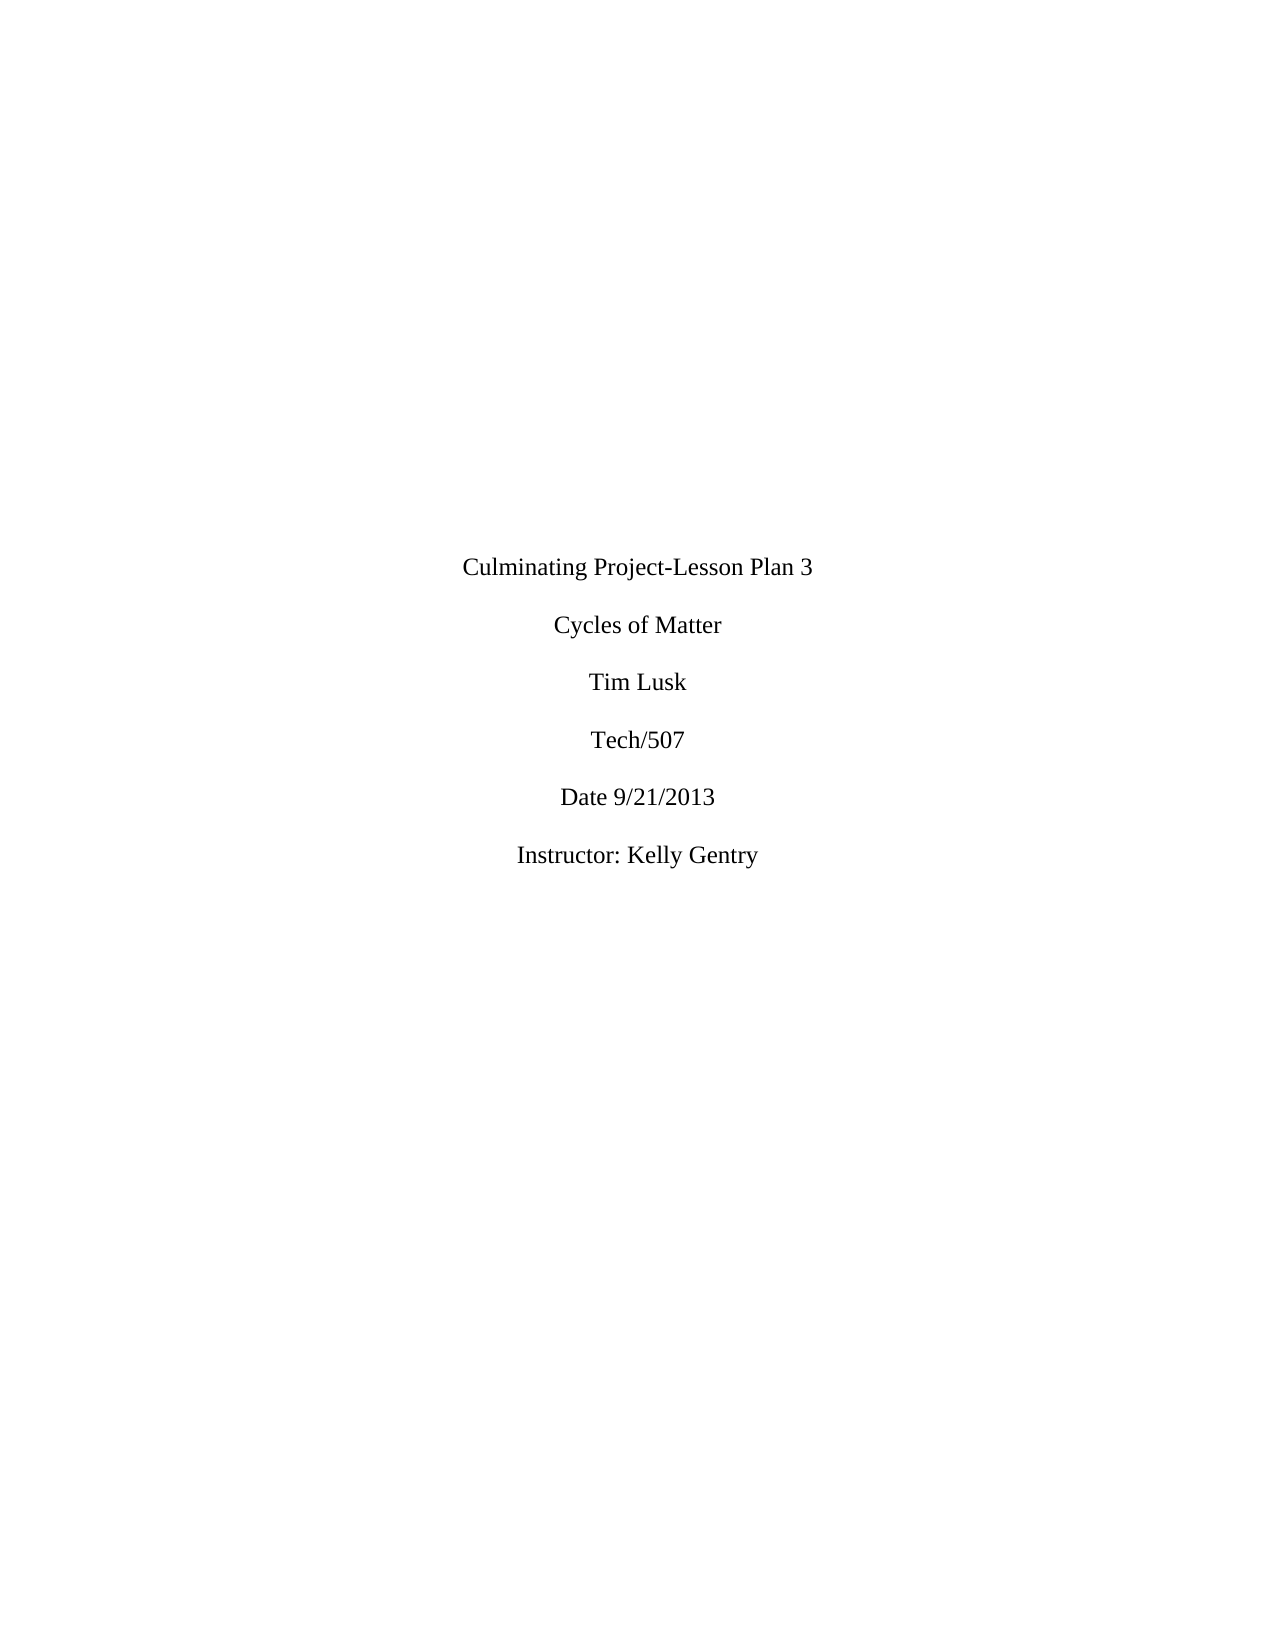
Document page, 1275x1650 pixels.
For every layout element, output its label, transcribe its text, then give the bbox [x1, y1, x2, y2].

text Date 9/21/2013 [150, 782, 1125, 811]
text Tech/507 [150, 725, 1125, 754]
text Tim Lusk [150, 667, 1125, 696]
text Culminating Project-Lesson Plan 3 [150, 552, 1125, 581]
text Instructor: Kelly Gentry [150, 840, 1125, 869]
text Cycles of Matter [150, 610, 1125, 639]
